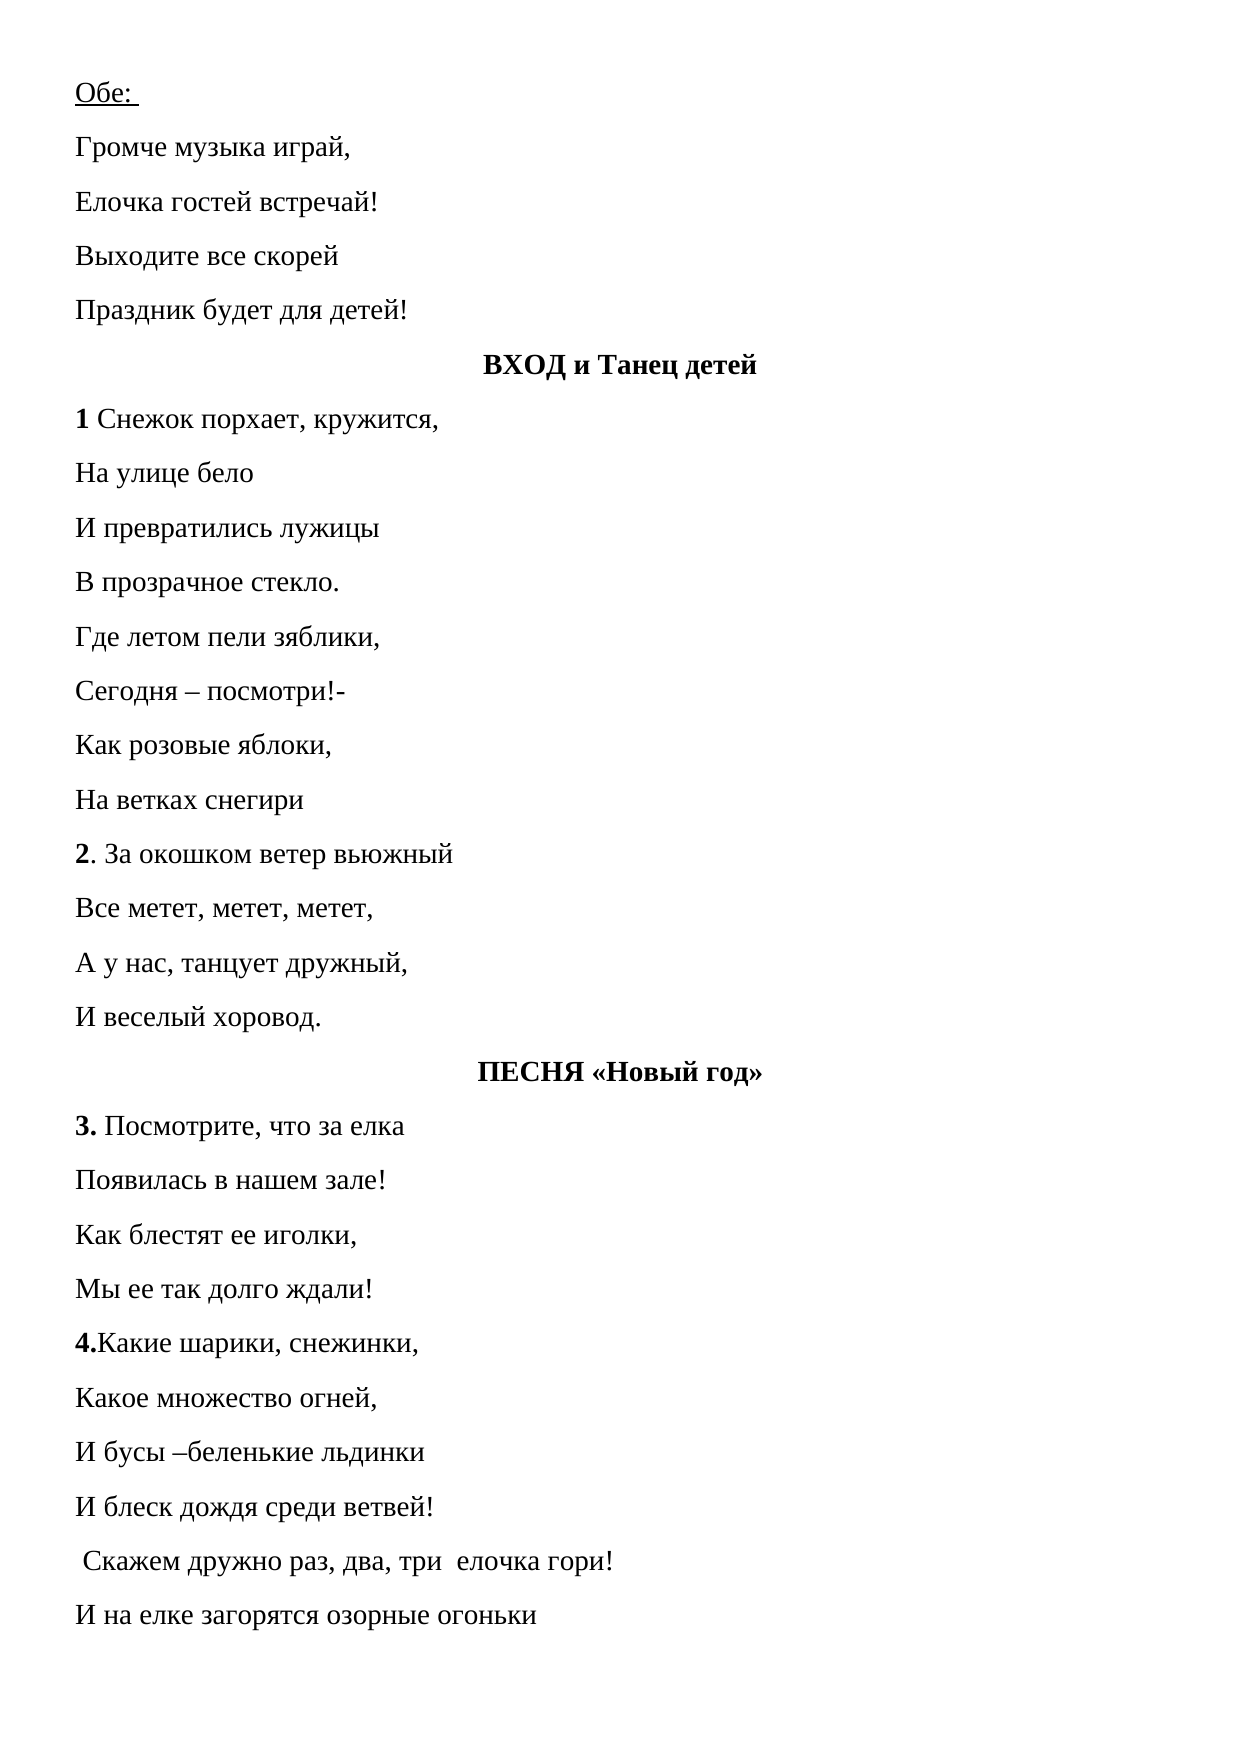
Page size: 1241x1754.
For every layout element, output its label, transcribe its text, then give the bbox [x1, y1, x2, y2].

text А у нас, танцует дружный, [75, 945, 1165, 978]
text Какое множество огней, [75, 1380, 1165, 1413]
text 2. За окошком ветер вьюжный [75, 836, 1165, 870]
text Елочка гостей встречай! [75, 184, 1165, 217]
text И блеск дождя среди ветвей! [75, 1489, 1165, 1522]
text Сегодня – посмотри!- [75, 673, 1165, 707]
text Как блестят ее иголки, [75, 1217, 1165, 1250]
text Выходите все скорей [75, 238, 1165, 272]
text И веселый хоровод. [75, 999, 1165, 1033]
text ПЕСНЯ «Новый год» [75, 1054, 1165, 1087]
text 1 Снежок порхает, кружится, [75, 401, 1165, 435]
text Праздник будет для детей! [75, 292, 1165, 326]
text Скажем дружно раз, два, три елочка гори! [75, 1543, 1165, 1577]
text И превратились лужицы [75, 510, 1165, 543]
text Мы ее так долго ждали! [75, 1271, 1165, 1305]
text Появилась в нашем зале! [75, 1162, 1165, 1196]
text Как розовые яблоки, [75, 727, 1165, 761]
text Где летом пели зяблики, [75, 619, 1165, 652]
text Обе: [75, 75, 1165, 108]
text В прозрачное стекло. [75, 564, 1165, 598]
text На ветках снегири [75, 782, 1165, 815]
text 4.Какие шарики, снежинки, [75, 1326, 1165, 1359]
text Громче музыка играй, [75, 129, 1165, 163]
text На улице бело [75, 456, 1165, 489]
text И на елке загорятся озорные огоньки [75, 1597, 1165, 1631]
text 3. Посмотрите, что за елка [75, 1108, 1165, 1142]
text ВХОД и Танец детей [75, 347, 1165, 380]
text Все метет, метет, метет, [75, 891, 1165, 924]
text И бусы –беленькие льдинки [75, 1434, 1165, 1468]
